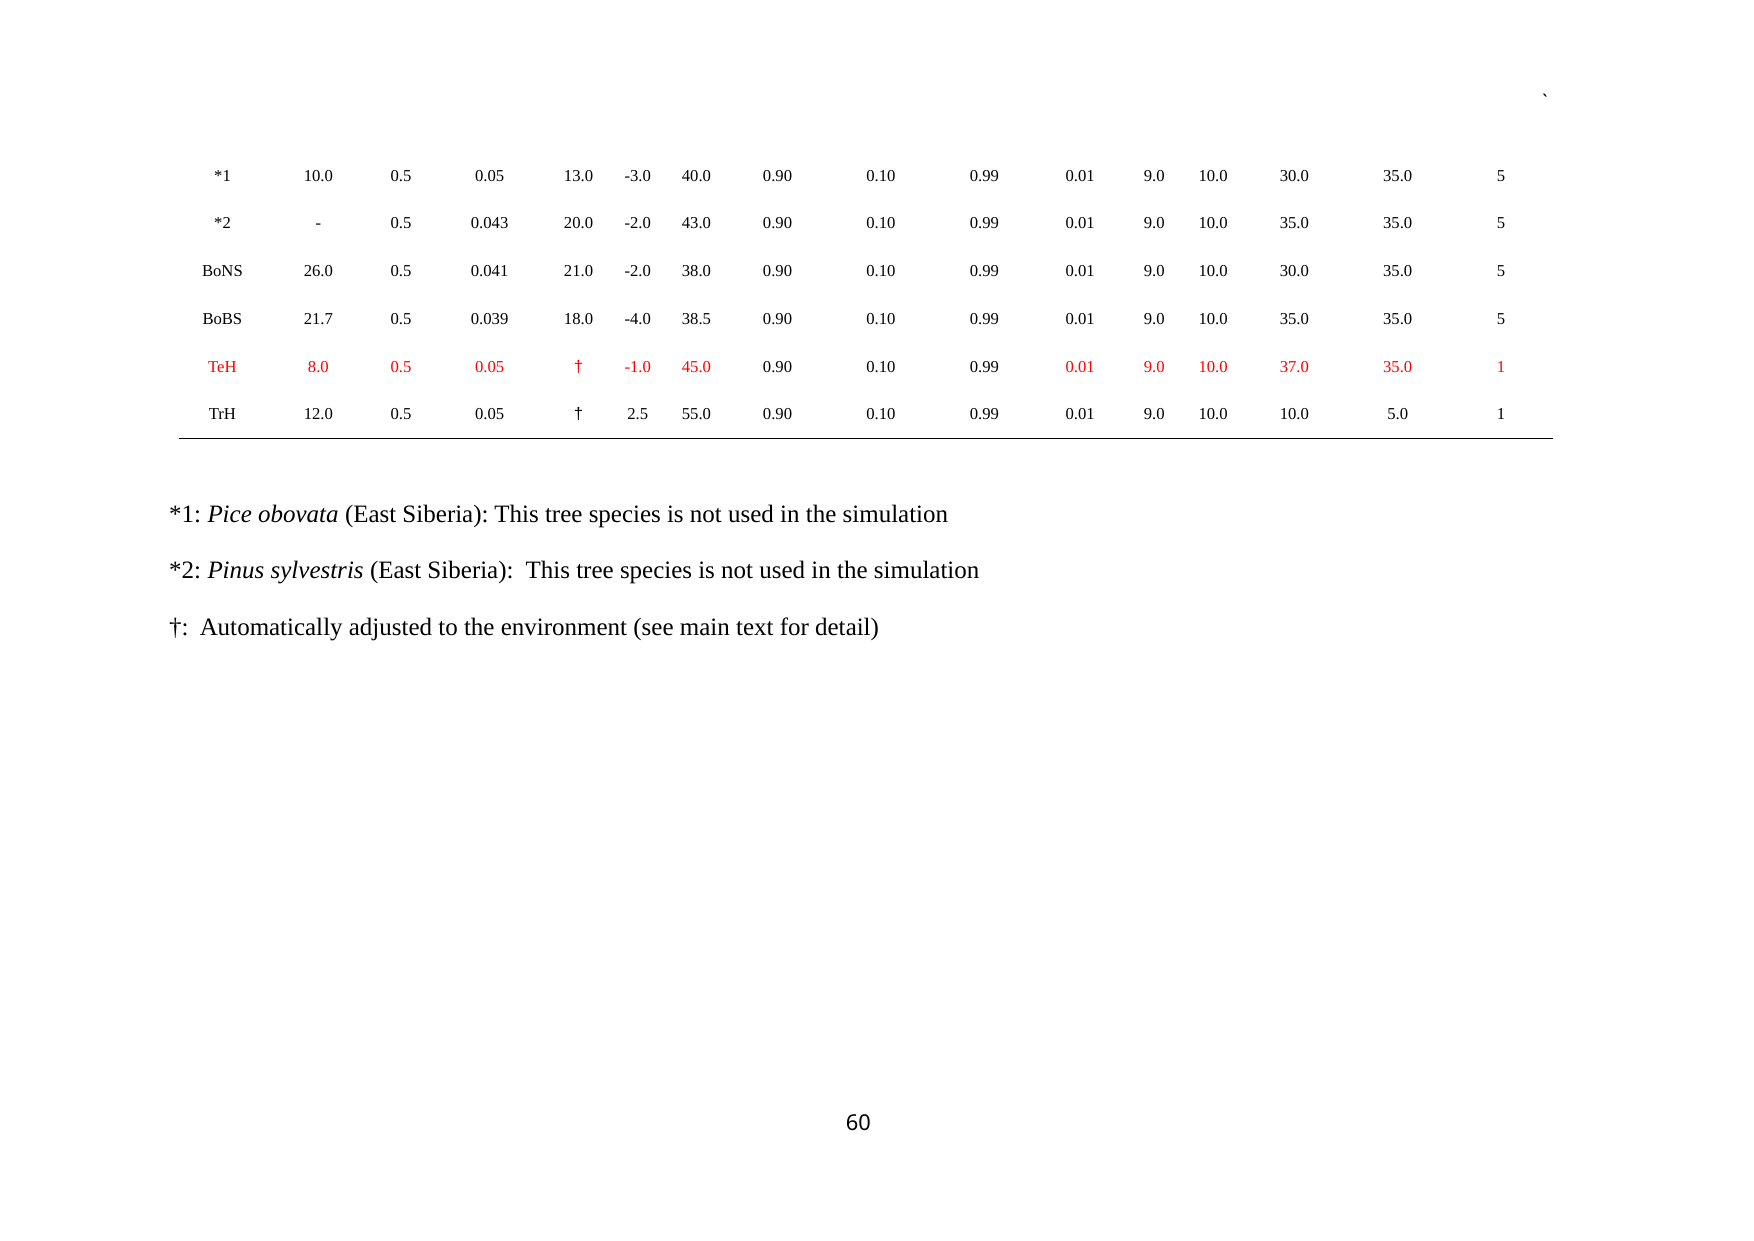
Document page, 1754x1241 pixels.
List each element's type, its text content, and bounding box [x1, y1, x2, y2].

table_cell BoBS [179, 295, 265, 342]
table_cell 55.0 [667, 390, 726, 438]
table_cell 35.0 [1346, 199, 1449, 247]
table_cell 30.0 [1243, 247, 1346, 294]
table_cell 35.0 [1346, 247, 1449, 294]
table_cell 0.01 [1036, 390, 1124, 438]
table_cell 20.0 [548, 199, 608, 247]
table_cell 10.0 [1243, 390, 1346, 438]
table_cell -1.0 [608, 342, 667, 390]
table_cell 45.0 [667, 342, 726, 390]
table_cell 1 [1449, 342, 1552, 390]
table_cell 0.90 [726, 295, 829, 342]
table_cell 0.5 [371, 151, 430, 199]
table_cell 0.10 [829, 390, 932, 438]
table_cell TeH [179, 342, 265, 390]
table_cell 0.5 [371, 295, 430, 342]
table_cell 0.5 [371, 199, 430, 247]
table_cell 35.0 [1243, 295, 1346, 342]
table_cell 5 [1449, 151, 1552, 199]
table_cell 0.10 [829, 295, 932, 342]
table_cell 35.0 [1346, 342, 1449, 390]
table_cell 0.90 [726, 199, 829, 247]
table_cell 0.5 [371, 390, 430, 438]
table_cell 0.90 [726, 151, 829, 199]
table_cell 1 [1449, 390, 1552, 438]
table_cell 5 [1449, 199, 1552, 247]
table_cell 8.0 [265, 342, 371, 390]
table_cell *1 [179, 151, 265, 199]
table_cell -2.0 [608, 199, 667, 247]
subtitle *1: Pice obovata (East Siberia): This tree species is not used in the simulation [169, 495, 1547, 532]
table_cell 5 [1449, 295, 1552, 342]
table_cell 0.99 [932, 151, 1036, 199]
table_cell 0.5 [371, 342, 430, 390]
table_cell 30.0 [1243, 151, 1346, 199]
table_cell BoNS [179, 247, 265, 294]
table_cell 10.0 [1183, 247, 1242, 294]
table_cell 9.0 [1124, 247, 1183, 294]
table_cell 38.5 [667, 295, 726, 342]
table_cell 12.0 [265, 390, 371, 438]
table_cell 0.05 [430, 342, 548, 390]
table_cell -3.0 [608, 151, 667, 199]
table_cell 0.10 [829, 247, 932, 294]
table_cell 10.0 [1183, 295, 1242, 342]
table_cell 0.99 [932, 199, 1036, 247]
table_cell 2.5 [608, 390, 667, 438]
table_cell 43.0 [667, 199, 726, 247]
table_cell TrH [179, 390, 265, 438]
table_cell 21.7 [265, 295, 371, 342]
table_cell 13.0 [548, 151, 608, 199]
table_cell 0.99 [932, 295, 1036, 342]
table_cell 18.0 [548, 295, 608, 342]
subtitle †: Automatically adjusted to the environment (see main text for detail)B8. Classification scheme of vegetation type, taken from Haxeltine and Prentice (1996) with some simplifications and modifications. [169, 607, 1547, 645]
subtitle *2: Pinus sylvestris (East Siberia): This tree species is not used in the simulation [169, 551, 1547, 589]
table_cell - [265, 199, 371, 247]
table_cell *2 [179, 199, 265, 247]
table_cell 0.10 [829, 199, 932, 247]
table_cell 0.01 [1036, 247, 1124, 294]
table_cell 9.0 [1124, 390, 1183, 438]
table_cell 0.05 [430, 390, 548, 438]
table_cell 0.043 [430, 199, 548, 247]
table_cell 9.0 [1124, 151, 1183, 199]
table_cell 10.0 [1183, 199, 1242, 247]
table_cell 0.99 [932, 342, 1036, 390]
table_cell 9.0 [1124, 199, 1183, 247]
table_cell 35.0 [1346, 151, 1449, 199]
table_cell 0.041 [430, 247, 548, 294]
table_cell 0.10 [829, 342, 932, 390]
table_cell 9.0 [1124, 342, 1183, 390]
table_cell 35.0 [1346, 295, 1449, 342]
table_cell 10.0 [1183, 151, 1242, 199]
table_cell 0.90 [726, 247, 829, 294]
table_cell 0.01 [1036, 151, 1124, 199]
table_cell 0.039 [430, 295, 548, 342]
table_cell 26.0 [265, 247, 371, 294]
table_cell 0.90 [726, 342, 829, 390]
table_cell 5 [1449, 247, 1552, 294]
table_cell 0.90 [726, 390, 829, 438]
table_cell 10.0 [265, 151, 371, 199]
table_cell 0.01 [1036, 342, 1124, 390]
table_cell † [548, 390, 608, 438]
table_cell 38.0 [667, 247, 726, 294]
table_cell 35.0 [1243, 199, 1346, 247]
table_cell 0.99 [932, 247, 1036, 294]
table_cell 0.01 [1036, 295, 1124, 342]
table_cell 0.01 [1036, 199, 1124, 247]
table_cell 9.0 [1124, 295, 1183, 342]
table_cell 5.0 [1346, 390, 1449, 438]
table_cell 10.0 [1183, 342, 1242, 390]
table_cell 10.0 [1183, 390, 1242, 438]
table_cell 0.5 [371, 247, 430, 294]
table_cell -4.0 [608, 295, 667, 342]
table_cell 21.0 [548, 247, 608, 294]
table_cell 37.0 [1243, 342, 1346, 390]
table_cell 40.0 [667, 151, 726, 199]
table_cell 0.05 [430, 151, 548, 199]
table_cell 0.99 [932, 390, 1036, 438]
table_cell † [548, 342, 608, 390]
table_cell -2.0 [608, 247, 667, 294]
table_cell 0.10 [829, 151, 932, 199]
